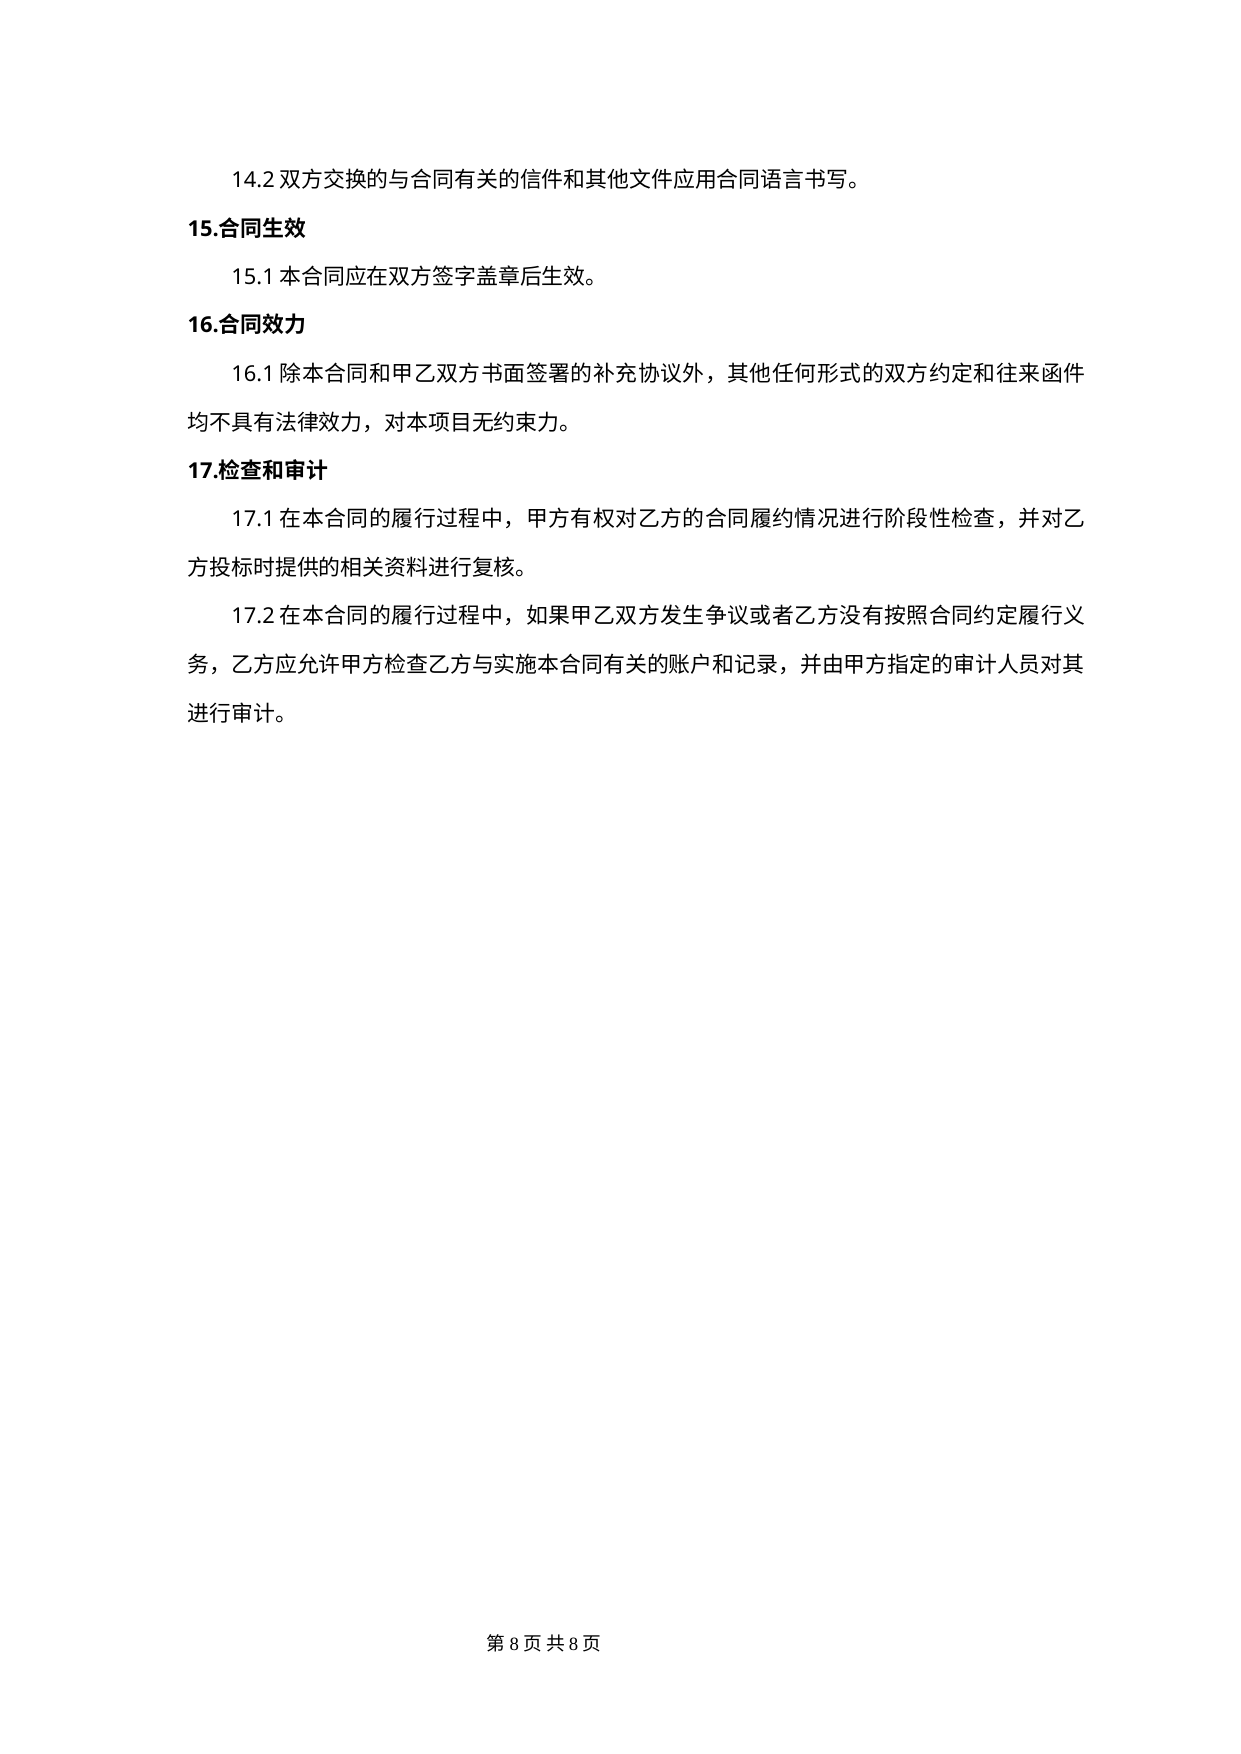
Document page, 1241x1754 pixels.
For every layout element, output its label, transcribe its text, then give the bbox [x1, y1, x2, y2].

text 15.合同生效 [187, 210, 1085, 243]
text 17.2在本合同的履行过程中，如果甲乙双方发生争议或者乙方没有按照合同约定履行义务，乙方应允许甲方检查乙方与实施本合同有关的账户和记录，并由甲方指定的审计人员对其进行审计。 [187, 598, 1085, 728]
text 16.1除本合同和甲乙双方书面签署的补充协议外，其他任何形式的双方约定和往来函件均不具有法律效力，对本项目无约束力。 [187, 355, 1085, 437]
text 17.1在本合同的履行过程中，甲方有权对乙方的合同履约情况进行阶段性检查，并对乙方投标时提供的相关资料进行复核。 [187, 501, 1085, 582]
text 17.检查和审计 [187, 452, 1085, 485]
text 14.2双方交换的与合同有关的信件和其他文件应用合同语言书写。 [187, 162, 1085, 194]
text 15.1本合同应在双方签字盖章后生效。 [187, 259, 1085, 291]
text 16.合同效力 [187, 307, 1085, 339]
